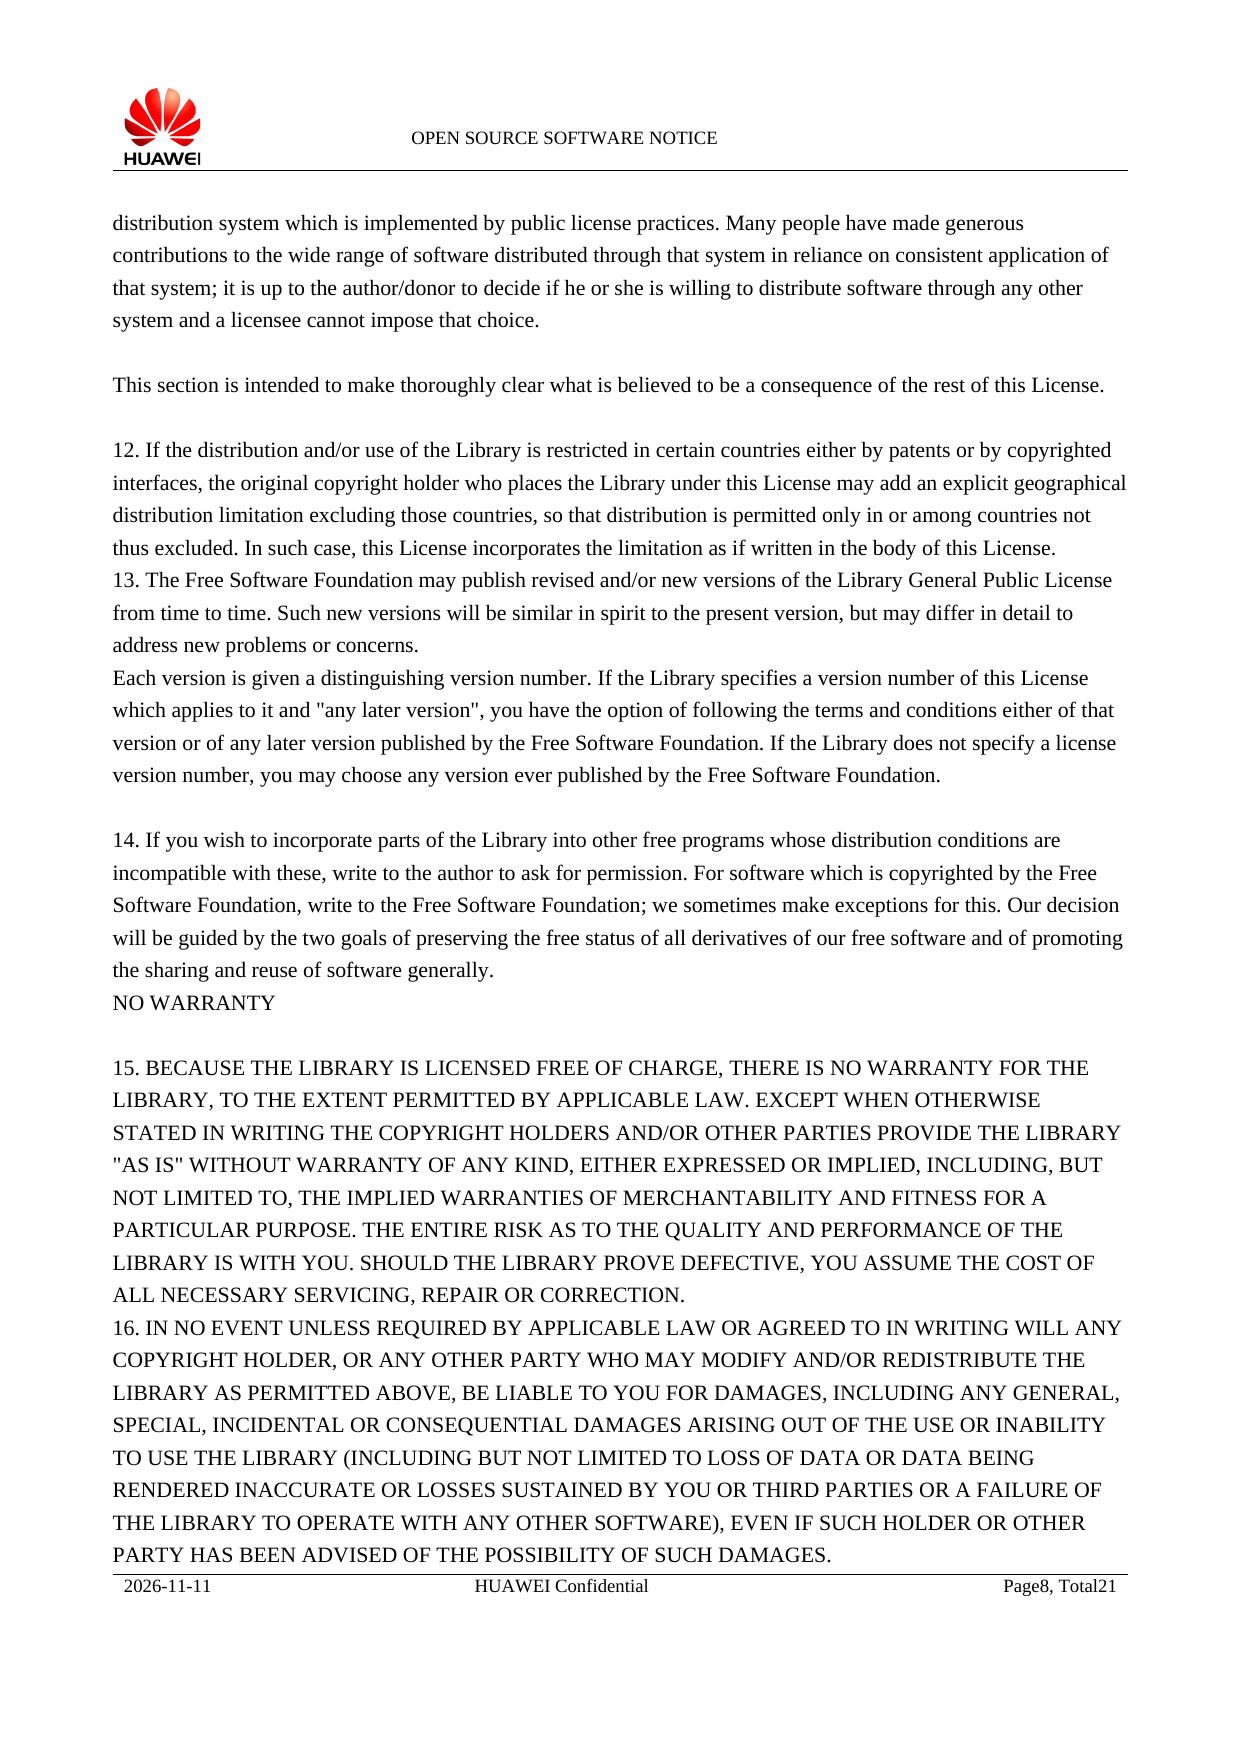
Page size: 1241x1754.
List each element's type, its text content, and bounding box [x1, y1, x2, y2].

text NO WARRANTY [112, 986, 1128, 1019]
text Each version is given a distinguishing version number. If the Library specifies a version number of this License which applies to it and "any later version", you have the option of following the terms and conditions either of that version or of any later version published by the Free Software Foundation. If the Library does not specify a license version number, you may choose any version ever published by the Free Software Foundation. [112, 661, 1128, 791]
text 16. IN NO EVENT UNLESS REQUIRED BY APPLICABLE LAW OR AGREED TO IN WRITING WILL ANY COPYRIGHT HOLDER, OR ANY OTHER PARTY WHO MAY MODIFY AND/OR REDISTRIBUTE THE LIBRARY AS PERMITTED ABOVE, BE LIABLE TO YOU FOR DAMAGES, INCLUDING ANY GENERAL, SPECIAL, INCIDENTAL OR CONSEQUENTIAL DAMAGES ARISING OUT OF THE USE OR INABILITY TO USE THE LIBRARY (INCLUDING BUT NOT LIMITED TO LOSS OF DATA OR DATA BEING RENDERED INACCURATE OR LOSSES SUSTAINED BY YOU OR THIRD PARTIES OR A FAILURE OF THE LIBRARY TO OPERATE WITH ANY OTHER SOFTWARE), EVEN IF SUCH HOLDER OR OTHER PARTY HAS BEEN ADVISED OF THE POSSIBILITY OF SUCH DAMAGES. [112, 1311, 1128, 1571]
picture [124, 88, 201, 165]
text 15. BECAUSE THE LIBRARY IS LICENSED FREE OF CHARGE, THERE IS NO WARRANTY FOR THE LIBRARY, TO THE EXTENT PERMITTED BY APPLICABLE LAW. EXCEPT WHEN OTHERWISE STATED IN WRITING THE COPYRIGHT HOLDERS AND/OR OTHER PARTIES PROVIDE THE LIBRARY "AS IS" WITHOUT WARRANTY OF ANY KIND, EITHER EXPRESSED OR IMPLIED, INCLUDING, BUT NOT LIMITED TO, THE IMPLIED WARRANTIES OF MERCHANTABILITY AND FITNESS FOR A PARTICULAR PURPOSE. THE ENTIRE RISK AS TO THE QUALITY AND PERFORMANCE OF THE LIBRARY IS WITH YOU. SHOULD THE LIBRARY PROVE DEFECTIVE, YOU ASSUME THE COST OF ALL NECESSARY SERVICING, REPAIR OR CORRECTION. [112, 1051, 1128, 1311]
text This section is intended to make thoroughly clear what is believed to be a consequence of the rest of this License. [112, 369, 1128, 401]
text 13. The Free Software Foundation may publish revised and/or new versions of the Library General Public License from time to time. Such new versions will be similar in spirit to the present version, but may differ in detail to address new problems or concerns. [112, 564, 1128, 661]
text 14. If you wish to incorporate parts of the Library into other free programs whose distribution conditions are incompatible with these, write to the author to ask for permission. For software which is copyrighted by the Free Software Foundation, write to the Free Software Foundation; we sometimes make exceptions for this. Our decision will be guided by the two goals of preserving the free status of all derivatives of our free software and of promoting the sharing and reuse of software generally. [112, 824, 1128, 986]
text 12. If the distribution and/or use of the Library is restricted in certain countries either by patents or by copyrighted interfaces, the original copyright holder who places the Library under this License may add an explicit geographical distribution limitation excluding those countries, so that distribution is permitted only in or among countries not thus excluded. In such case, this License incorporates the limitation as if written in the body of this License. [112, 434, 1128, 564]
